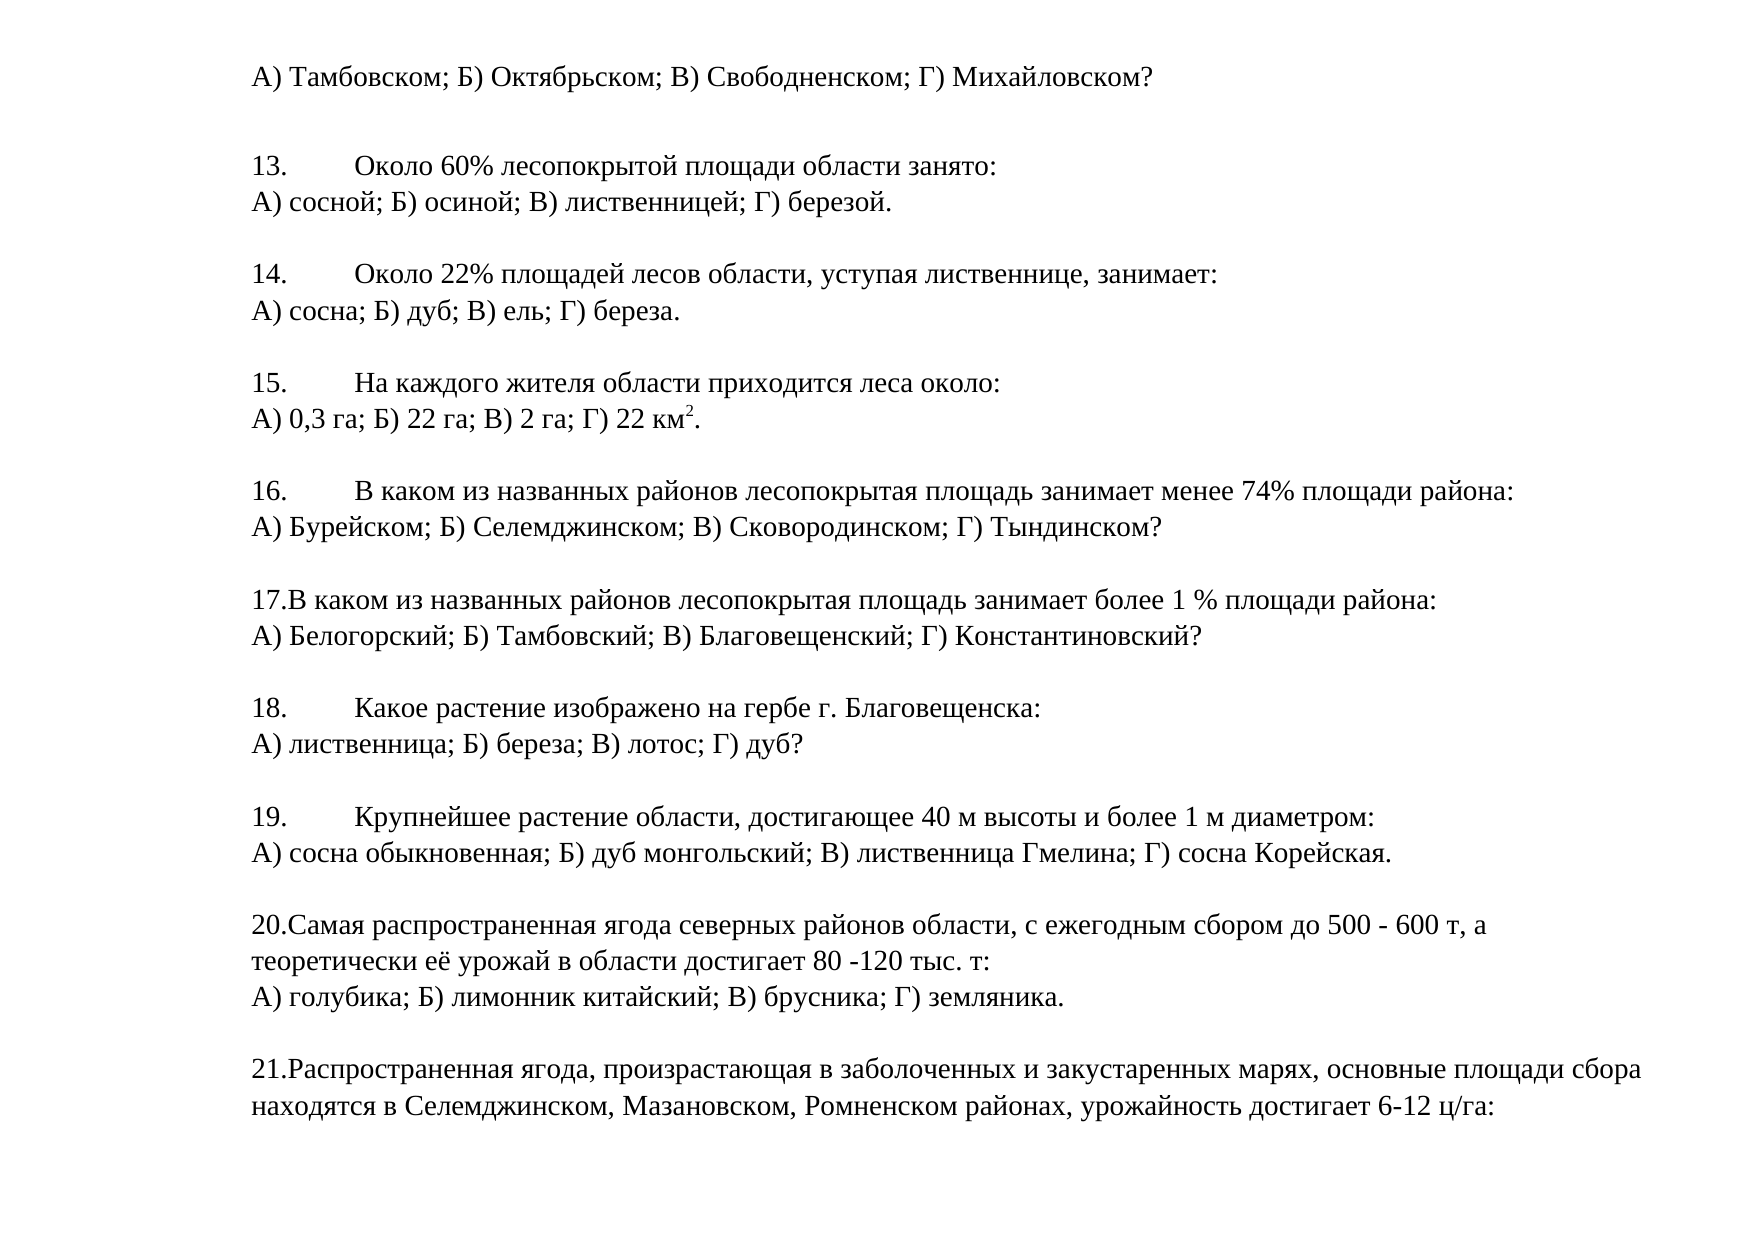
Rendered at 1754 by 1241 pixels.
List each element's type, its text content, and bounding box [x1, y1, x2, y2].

text А) голубика; Б) лимонник китайский; В) брусника; Г) земляника. [251, 979, 1654, 1013]
text А) 0,3 га; Б) 22 га; В) 2 га; Г) 22 км2. [251, 401, 1654, 434]
list Около 60% лесопокрытой площади области занято: [177, 148, 1654, 182]
list Крупнейшее растение области, достигающее 40 м высоты и более 1 м диаметром: [177, 799, 1654, 832]
text А) Белогорский; Б) Тамбовский; В) Благовещенский; Г) Константиновский? [251, 618, 1654, 651]
text А) лиственница; Б) береза; В) лотос; Г) дуб? [251, 726, 1654, 760]
text 20.Самая распространенная ягода северных районов области, с ежегодным сбором до 500 - 600 т, а теоретически её урожай в области достигает 80 -120 тыс. т: [251, 907, 1654, 977]
text 17.В каком из названных районов лесопокрытая площадь занимает более 1 % площади района: [251, 582, 1654, 615]
text А) Бурейском; Б) Селемджинском; В) Сковородинском; Г) Тындинском? [251, 509, 1654, 543]
text А) сосной; Б) осиной; В) лиственницей; Г) березой. [251, 184, 1654, 218]
list Какое растение изображено на гербе г. Благовещенска: [177, 690, 1654, 724]
list На каждого жителя области приходится леса около: [177, 365, 1654, 398]
text А) сосна; Б) дуб; В) ель; Г) береза. [177, 293, 1654, 326]
text А) сосна обыкновенная; Б) дуб монгольский; В) лиственница Гмелина; Г) сосна Корейская. [251, 835, 1654, 868]
list В каком из названных районов лесопокрытая площадь занимает менее 74% площади района: [177, 473, 1654, 507]
text А) Тамбовском; Б) Октябрьском; В) Свободненском; Г) Михайловском? [251, 59, 1654, 93]
text 21.Распространенная ягода, произрастающая в заболоченных и закустаренных марях, основные площади сбора находятся в Селемджинском, Мазановском, Ромненском районах, урожайность достигает 6-12 ц/га: [251, 1052, 1654, 1121]
list Около 22% площадей лесов области, уступая лиственнице, занимает: [177, 256, 1654, 290]
